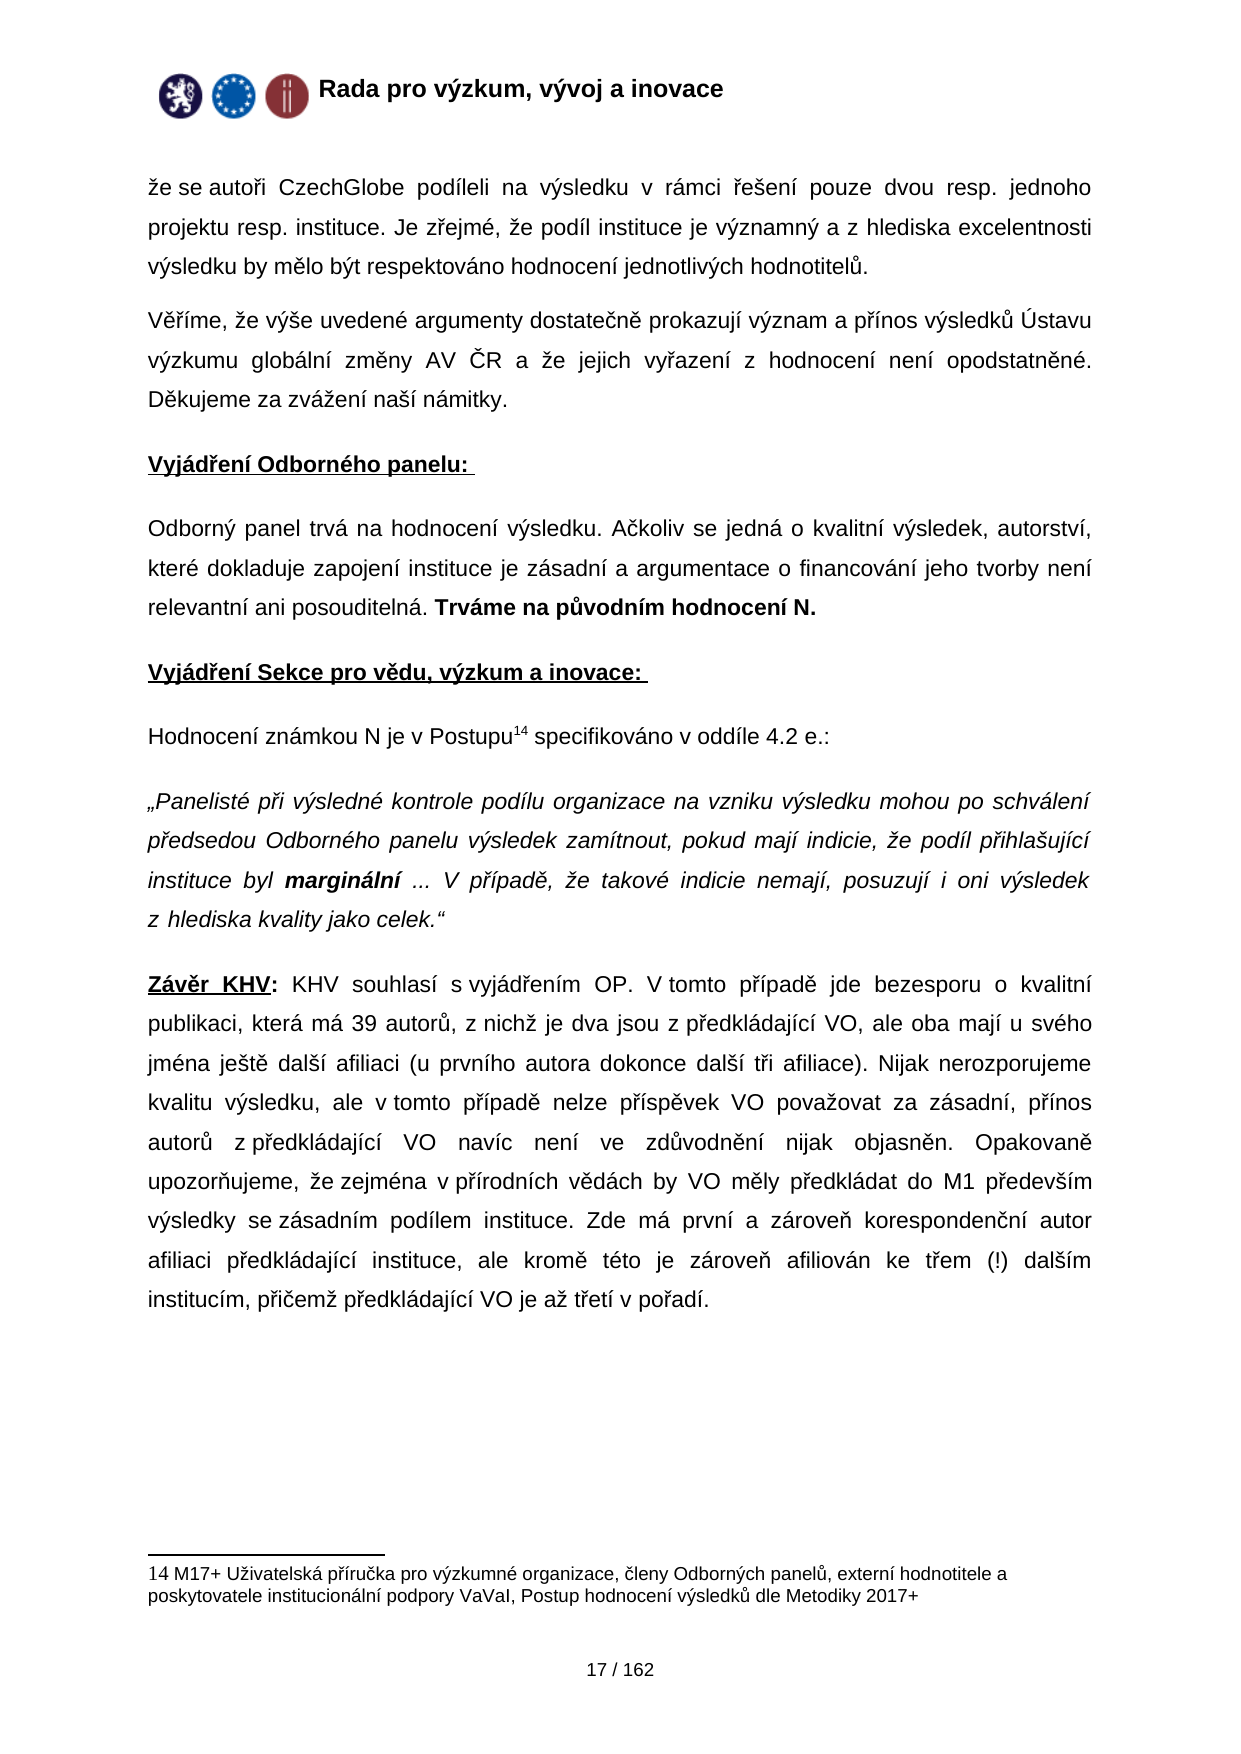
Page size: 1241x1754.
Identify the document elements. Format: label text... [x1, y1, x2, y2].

text Věříme, že výše uvedené argumenty dostatečně prokazují význam a přínos výsledků Ústavu výzkumu globální změny AV ČR a že jejich vyřazení z hodnocení není opodstatněné. Děkujeme za zvážení naší námitky. [148, 307, 1093, 413]
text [148, 174, 1093, 279]
text Vyjádření Odborného panelu: [148, 451, 1093, 477]
text „Panelisté při výsledné kontrole podílu organizace na vzniku výsledku mohou po schválení předsedou Odborného panelu výsledek zamítnout, pokud mají indicie, že podíl přihlašující instituce byl marginální ... V případě, že takové indicie nemají, posuzují i oni výsledek z hlediska kvality jako celek.“ [148, 788, 1093, 932]
text Hodnocení známkou N je v Postupu specifikováno v oddíle 4.2 e.: [148, 723, 1093, 749]
text Závěr KHV: KHV souhlasí s vyjádřením OP. V tomto případě jde bezesporu o kvalitní publikaci, která má 39 autorů, z nichž je dva jsou z předkládající VO, ale oba mají u svého jména ještě další afiliaci (u prvního autora dokonce další tři afiliace). Nijak nerozporujeme kvalitu výsledku, ale v tomto případě nelze příspěvek VO považovat za zásadní, přínos autorů z předkládající VO navíc není ve zdůvodnění nijak objasněn. Opakovaně upozorňujeme, že zejména v přírodních vědách by VO měly předkládat do M1 především výsledky se zásadním podílem instituce. Zde má první a zároveň korespondenční autor afiliaci předkládající instituce, ale kromě této je zároveň afiliován ke třem (!) dalším institucím, přičemž předkládající VO je až třetí v pořadí. [148, 971, 1093, 1313]
text Vyjádření Sekce pro vědu, výzkum a inovace: [148, 659, 1093, 685]
text Odborný panel trvá na hodnocení výsledku. Ačkoliv se jedná o kvalitní výsledek, autorství, které dokladuje zapojení instituce je zásadní a argumentace o financování jeho tvorby není relevantní ani posouditelná. Trváme na původním hodnocení N. [148, 515, 1093, 621]
picture [158, 73, 309, 120]
